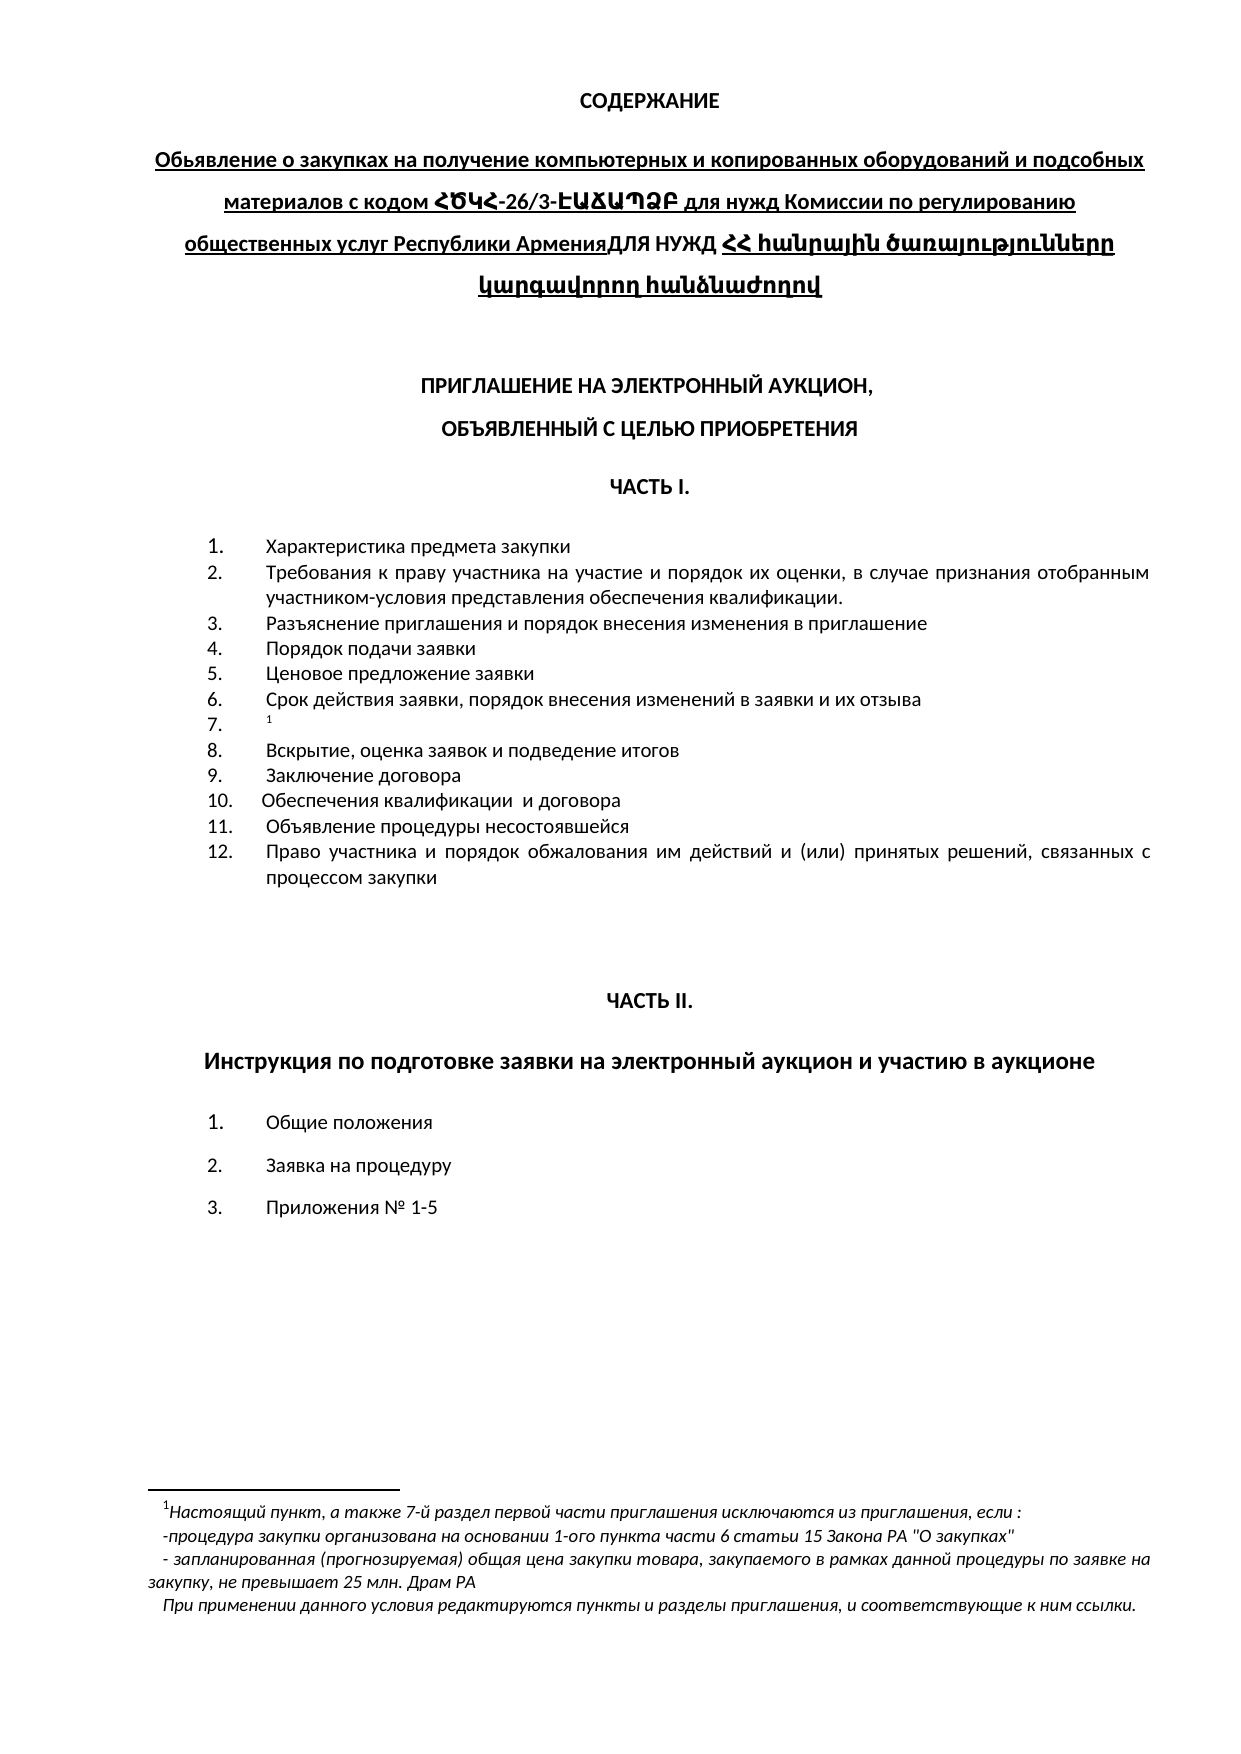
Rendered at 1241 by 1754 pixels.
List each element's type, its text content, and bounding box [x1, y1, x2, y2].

text 9. Заключение договора [207, 762, 1152, 788]
text 11. Объявление процедуры несостоявшейся [207, 813, 1152, 838]
text 2. Требования к праву участника на участие и порядок их оценки, в случае признания отобранным участником-условия представления обеспечения квалификации. [207, 559, 1152, 610]
text 4. Порядок подачи заявки [207, 635, 1152, 661]
text 6. Срок действия заявки, порядок внесения изменений в заявки и их отзыва [207, 686, 1152, 711]
text 8. Вскрытие, оценка заявок и подведение итогов [207, 737, 1152, 762]
text 5. Ценовое предложение заявки [207, 661, 1152, 686]
text 2. Заявка на процедуру [207, 1152, 1152, 1177]
text 3. Приложения № 1-5 [207, 1194, 1152, 1219]
text Инструкция по подготовке заявки на электронный аукцион и участию в аукционе [148, 1045, 1152, 1075]
text 7. [207, 711, 1152, 737]
text ПРИГЛАШЕНИЕ НА ЭЛЕКТРОННЫЙ АУКЦИОН, ОБЪЯВЛЕННЫЙ С ЦЕЛЬЮ ПРИОБРЕТЕНИЯ [148, 372, 1152, 442]
text ЧАСТЬ I. [148, 472, 1152, 500]
text Обьявление о закупках на получение компьютерных и копированных оборудований и подсобных материалов с кодом ՀԾԿՀ-26/3-ԷԱՃԱՊՁԲ для нужд Комиссии по регулированию общественных услуг Республики АрменияДЛЯ НУЖД ՀՀ հանրային ծառայությունները կարգավորող հանձնաժողով [148, 145, 1152, 299]
text 3. Разъяснение приглашения и порядок внесения изменения в приглашение [207, 610, 1152, 635]
text СОДЕРЖАНИЕ [148, 86, 1152, 114]
text 10. Обеспечения квалификации и договора [207, 788, 1152, 813]
text 1. Характеристика предмета закупки [207, 531, 1152, 559]
text ЧАСТЬ II. [148, 986, 1152, 1014]
text 1. Общие положения [207, 1107, 1152, 1135]
text 12. Право участника и порядок обжалования им действий и (или) принятых решений, связанных с процессом закупки [207, 838, 1152, 889]
